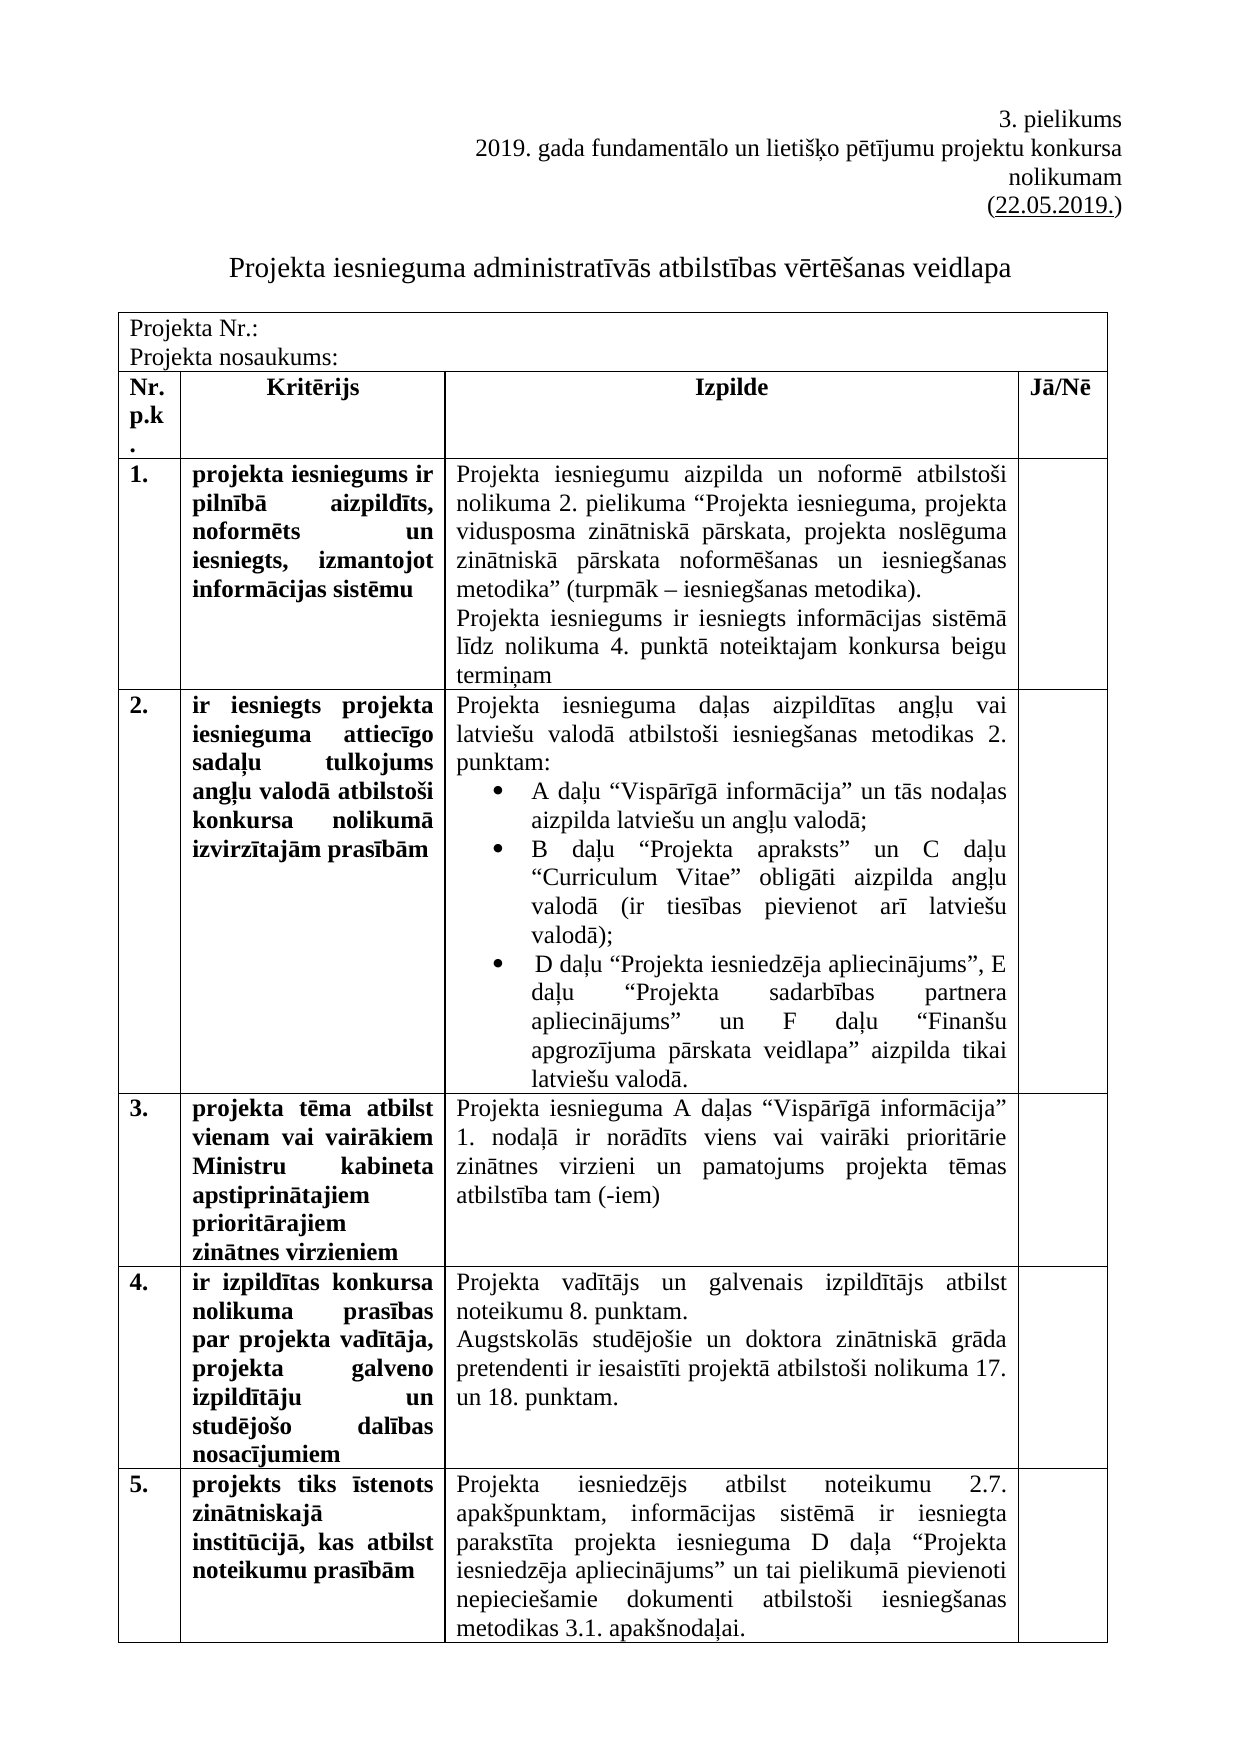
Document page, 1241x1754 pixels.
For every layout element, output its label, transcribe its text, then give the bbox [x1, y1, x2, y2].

table_cell Projekta vadītājs un galvenais izpildītājs atbilst noteikumu 8. punktam. Augstskolās studējošie un doktora zinātniskā grāda pretendenti ir iesaistīti projektā atbilstoši nolikuma 17. un 18. punktam. [446, 1267, 1018, 1468]
table_cell [1019, 1267, 1107, 1468]
text (22.05.2019.) [118, 191, 1122, 219]
table_cell 5. [119, 1469, 180, 1642]
table_cell 3. [119, 1094, 180, 1266]
table_cell Projekta iesnieguma daļas aizpildītas angļu vai latviešu valodā atbilstoši iesniegšanas metodikas 2. punktam: A daļu “Vispārīgā informācija” un tās nodaļas aizpilda latviešu un angļu valodā; B daļu “Projekta apraksts” un C daļu “Curriculum Vitae” obligāti aizpilda angļu valodā (ir tiesības pievienot arī latviešu valodā); D daļu “Projekta iesniedzēja apliecinājums”, E daļu “Projekta sadarbības partnera apliecinājums” un F daļu “Finanšu apgrozījuma pārskata veidlapa” aizpilda tikai latviešu valodā. [446, 690, 1018, 1092]
table_cell 4. [119, 1267, 180, 1468]
table_cell 2. [119, 690, 180, 1092]
table_cell [1019, 459, 1107, 689]
text 2019. gada fundamentālo un lietišķo pētījumu projektu konkursa [118, 133, 1122, 162]
table_cell [1019, 1094, 1107, 1266]
table_cell Projekta iesniegumu aizpilda un noformē atbilstoši nolikuma 2. pielikuma “Projekta iesnieguma, projekta vidusposma zinātniskā pārskata, projekta noslēguma zinātniskā pārskata noformēšanas un iesniegšanas metodika” (turpmāk – iesniegšanas metodika). Projekta iesniegums ir iesniegts informācijas sistēmā līdz nolikuma 4. punktā noteiktajam konkursa beigu termiņam [446, 459, 1018, 689]
text nolikumam [118, 162, 1122, 191]
table_cell Jā/Nē [1019, 372, 1107, 458]
table_cell Izpilde [446, 372, 1018, 458]
table_cell Nr. p.k. [119, 372, 180, 458]
table_cell ir izpildītas konkursa nolikuma prasības par projekta vadītāja, projekta galveno izpildītāju un studējošo dalības nosacījumiem [181, 1267, 444, 1468]
table_cell 1. [119, 459, 180, 689]
text 3. pielikums [118, 104, 1122, 133]
table_cell projekta iesniegums ir pilnībā aizpildīts, noformēts un iesniegts, izmantojot informācijas sistēmu [181, 459, 444, 689]
table_cell Projekta iesnieguma A daļas “Vispārīgā informācija” 1. nodaļā ir norādīts viens vai vairāki prioritārie zinātnes virzieni un pamatojums projekta tēmas atbilstība tam (-iem) [446, 1094, 1018, 1266]
text Projekta iesnieguma administratīvās atbilstības vērtēšanas veidlapa [118, 250, 1122, 283]
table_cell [181, 1469, 444, 1642]
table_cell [446, 1469, 1018, 1642]
table_cell [1019, 690, 1107, 1092]
table_cell Kritērijs [181, 372, 444, 458]
table_header Projekta Nr.: Projekta nosaukums: [119, 313, 1107, 371]
table_cell projekta tēma atbilst vienam vai vairākiem Ministru kabineta apstiprinātajiem prioritārajiem zinātnes virzieniem [181, 1094, 444, 1266]
table_cell ir iesniegts projekta iesnieguma attiecīgo sadaļu tulkojums angļu valodā atbilstoši konkursa nolikumā izvirzītajām prasībām [181, 690, 444, 1092]
table_cell [1019, 1469, 1107, 1642]
